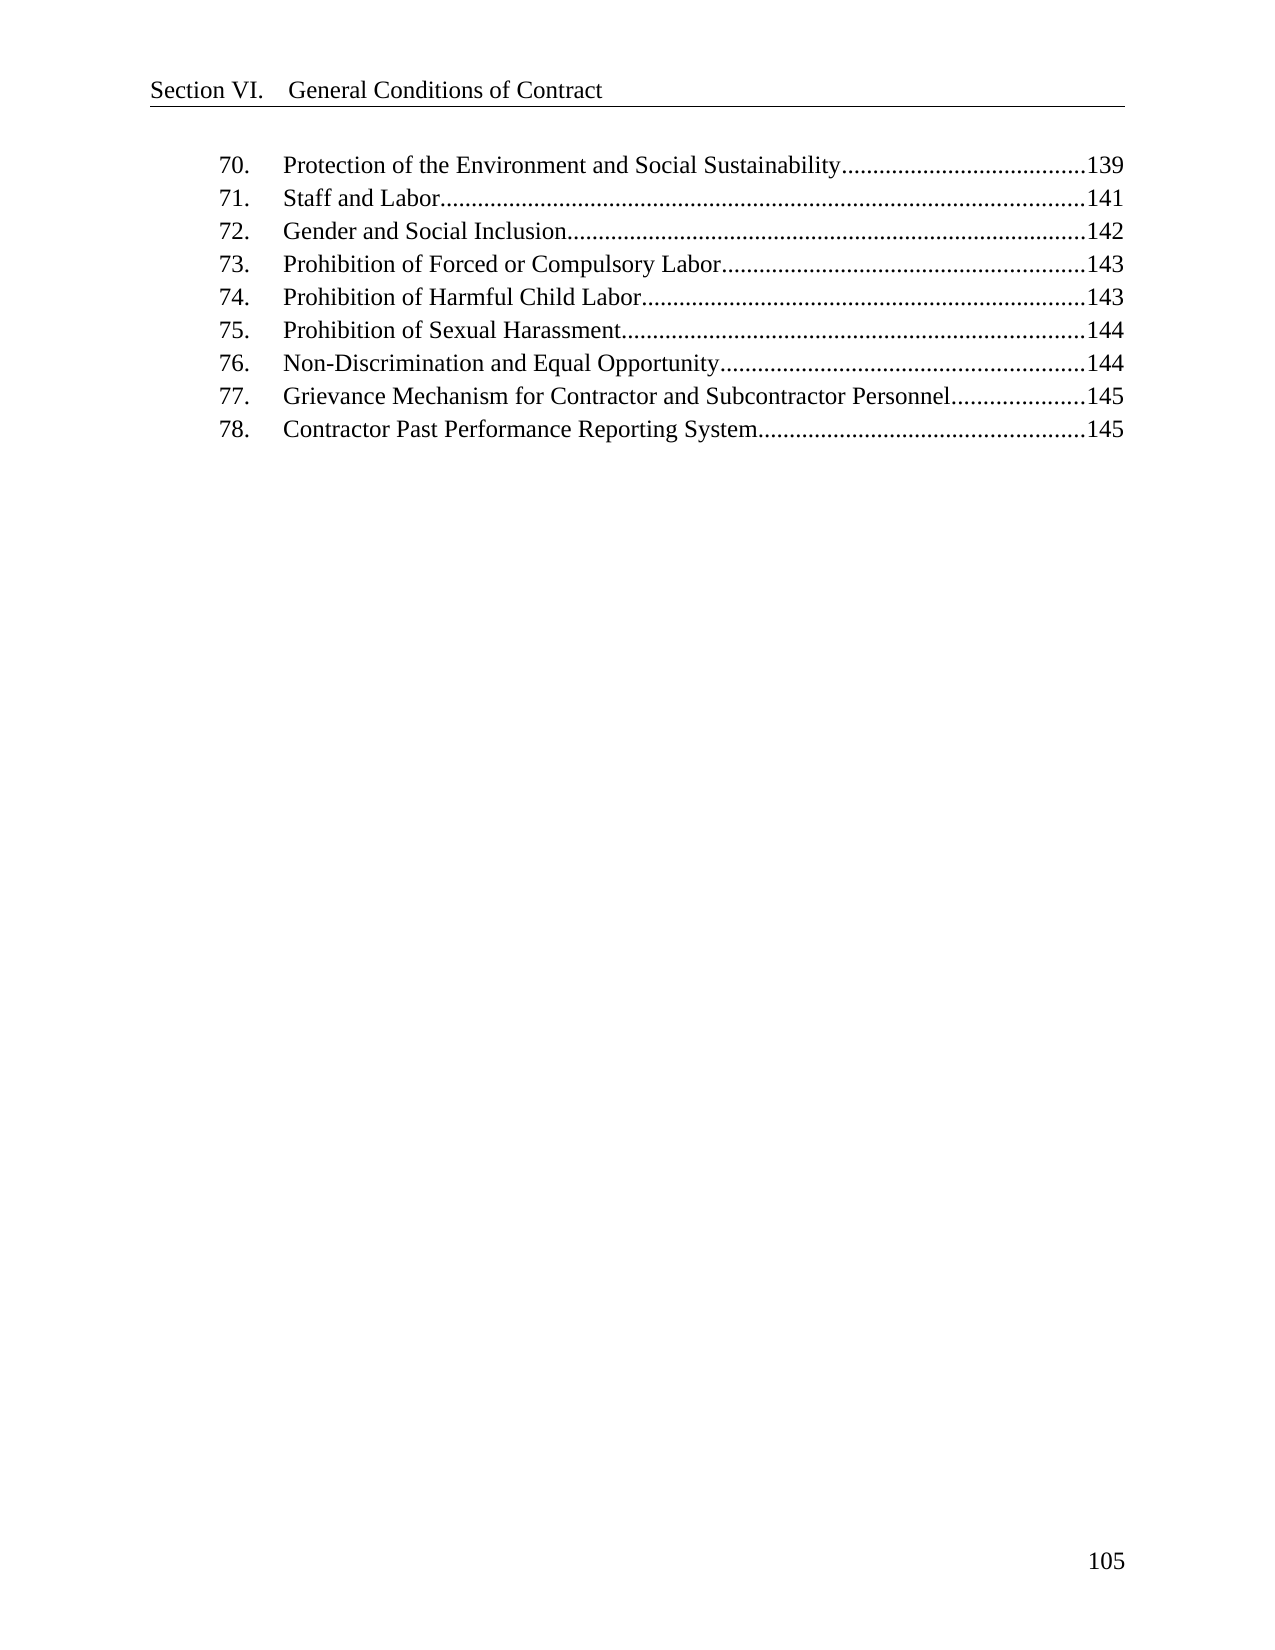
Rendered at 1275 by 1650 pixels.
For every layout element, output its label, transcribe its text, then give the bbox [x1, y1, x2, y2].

text 73. Prohibition of Forced or Compulsory Labor 143 [219, 249, 1125, 278]
text 72. Gender and Social Inclusion 142 [219, 216, 1125, 245]
text 76. Non-Discrimination and Equal Opportunity 144 [219, 348, 1125, 377]
text 77. Grievance Mechanism for Contractor and Subcontractor Personnel 145 [219, 381, 1125, 410]
text 74. Prohibition of Harmful Child Labor 143 [219, 282, 1125, 311]
text 78. Contractor Past Performance Reporting System 145 [219, 414, 1125, 443]
text 70. Protection of the Environment and Social Sustainability 139 [219, 150, 1125, 179]
text 71. Staff and Labor 141 [219, 183, 1125, 212]
text 75. Prohibition of Sexual Harassment 144 [219, 315, 1125, 344]
